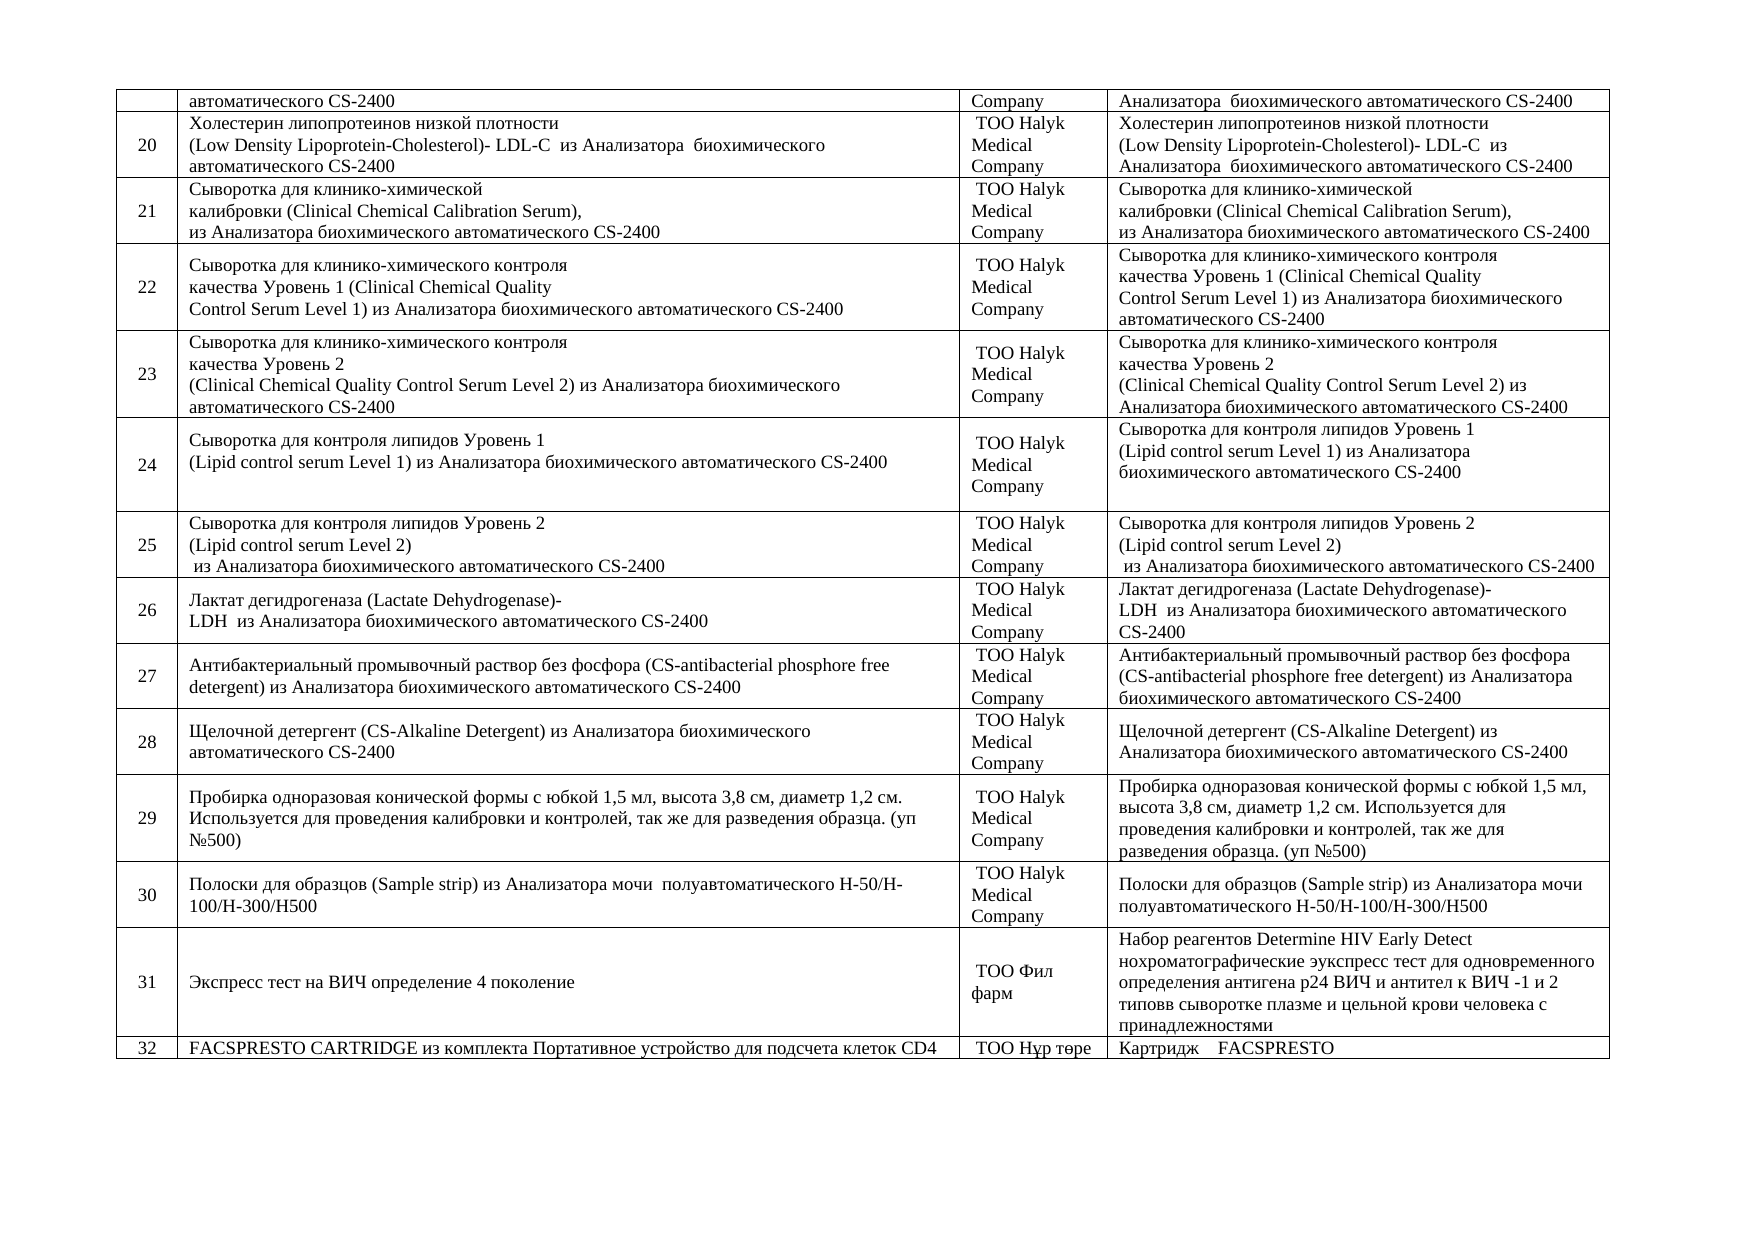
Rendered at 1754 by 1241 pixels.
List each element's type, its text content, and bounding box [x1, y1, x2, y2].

table_cell Сыворотка для контроля липидов Уровень 1 (Lipid control serum Level 1) из Анализатора биохимического автоматического CS-2400 [178, 418, 959, 511]
table_cell TOO Halyk Medical Company [960, 418, 1107, 511]
table_cell 30 [117, 862, 177, 927]
table_cell 20 [117, 112, 177, 177]
table_cell Лактат дегидрогеназа (Lactate Dehydrogenase)- LDH из Анализатора биохимического автоматического CS-2400 [178, 578, 959, 642]
table_cell ТОО Фил фарм [960, 928, 1107, 1036]
table_cell Лактат дегидрогеназа (Lactate Dehydrogenase)- LDH из Анализатора биохимического автоматического CS-2400 [1108, 578, 1609, 642]
table_cell TOO Halyk Medical Company [960, 862, 1107, 927]
table_cell 32 [117, 1037, 177, 1058]
table_cell 24 [117, 418, 177, 511]
table_cell Сыворотка для клинико-химического контроля качества Уровень 2 (Clinical Chemical Quality Control Serum Level 2) из Анализатора биохимического автоматического CS-2400 [1108, 331, 1609, 417]
table_cell Сыворотка для клинико-химической калибровки (Clinical Chemical Calibration Serum), из Анализатора биохимического автоматического CS-2400 [1108, 178, 1609, 243]
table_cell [1108, 90, 1609, 111]
table_cell Экспресс тест на ВИЧ определение 4 поколение [178, 928, 959, 1036]
table_cell Набор реагентов Determine HIV Early Detect нохроматографические эукспресс тест для одновременного определения антигена р24 ВИЧ и антител к ВИЧ -1 и 2 типовв сыворотке плазме и цельной крови человека с принадлежностями [1108, 928, 1609, 1036]
table_cell TOO Halyk Medical Company [960, 244, 1107, 330]
table_cell Холестерин липопротеинов низкой плотности (Low Density Lipoprotein-Cholesterol)- LDL-C из Анализатора биохимического автоматического CS-2400 [1108, 112, 1609, 177]
table_cell 26 [117, 578, 177, 642]
table_cell 27 [117, 644, 177, 708]
table_cell Сыворотка для клинико-химической калибровки (Clinical Chemical Calibration Serum), из Анализатора биохимического автоматического CS-2400 [178, 178, 959, 243]
table_cell Сыворотка для контроля липидов Уровень 2 (Lipid control serum Level 2) из Анализатора биохимического автоматического CS-2400 [1108, 512, 1609, 577]
table_cell Антибактериальный промывочный раствор без фосфора (CS-antibacterial phosphore free detergent) из Анализатора биохимического автоматического CS-2400 [1108, 644, 1609, 708]
table_cell Холестерин липопротеинов низкой плотности (Low Density Lipoprotein-Cholesterol)- LDL-C из Анализатора биохимического автоматического CS-2400 [178, 112, 959, 177]
table_cell 31 [117, 928, 177, 1036]
table_cell Щелочной детергент (CS-Alkaline Detergent) из Анализатора биохимического автоматического CS-2400 [1108, 709, 1609, 774]
table_cell TOO Halyk Medical Company [960, 331, 1107, 417]
table_cell TOO Halyk Medical Company [960, 578, 1107, 642]
table_cell 19 [117, 90, 177, 111]
table_cell ТОО Нұр төре [960, 1037, 1107, 1058]
table_cell Сыворотка для контроля липидов Уровень 1 (Lipid control serum Level 1) из Анализатора биохимического автоматического CS-2400 [1108, 418, 1609, 511]
table_cell Щелочной детергент (CS-Alkaline Detergent) из Анализатора биохимического автоматического CS-2400 [178, 709, 959, 774]
table_cell 29 [117, 775, 177, 861]
table_cell 21 [117, 178, 177, 243]
table_cell Сыворотка для клинико-химического контроля качества Уровень 1 (Clinical Chemical Quality Control Serum Level 1) из Анализатора биохимического автоматического CS-2400 [1108, 244, 1609, 330]
table_cell Полоски для образцов (Sample strip) из Анализатора мочи полуавтоматического Н-50/H-100/H-300/H500 [178, 862, 959, 927]
table_cell TOO Halyk Medical Company [960, 775, 1107, 861]
table_cell TOO Halyk Medical Company [960, 512, 1107, 577]
table_cell Полоски для образцов (Sample strip) из Анализатора мочи полуавтоматического Н-50/H-100/H-300/H500 [1108, 862, 1609, 927]
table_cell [178, 1037, 959, 1058]
table_cell 22 [117, 244, 177, 330]
table_cell Сыворотка для клинико-химического контроля качества Уровень 2 (Clinical Chemical Quality Control Serum Level 2) из Анализатора биохимического автоматического CS-2400 [178, 331, 959, 417]
table_cell TOO Halyk Medical Company [960, 178, 1107, 243]
table_cell 28 [117, 709, 177, 774]
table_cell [960, 90, 1107, 111]
table_cell Пробирка одноразовая конической формы с юбкой 1,5 мл, высота 3,8 см, диаметр 1,2 см. Используется для проведения калибровки и контролей, так же для разведения образца. (уп №500) [178, 775, 959, 861]
table_cell TOO Halyk Medical Company [960, 644, 1107, 708]
table_cell Пробирка одноразовая конической формы с юбкой 1,5 мл, высота 3,8 см, диаметр 1,2 см. Используется для проведения калибровки и контролей, так же для разведения образца. (уп №500) [1108, 775, 1609, 861]
table_cell TOO Halyk Medical Company [960, 709, 1107, 774]
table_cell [178, 90, 959, 111]
table_cell Картридж FACSPRESTO [1108, 1037, 1609, 1058]
table_cell Антибактериальный промывочный раствор без фосфора (CS-antibacterial phosphore free detergent) из Анализатора биохимического автоматического CS-2400 [178, 644, 959, 708]
table_cell TOO Halyk Medical Company [960, 112, 1107, 177]
table_cell 25 [117, 512, 177, 577]
table_cell Сыворотка для клинико-химического контроля качества Уровень 1 (Clinical Chemical Quality Control Serum Level 1) из Анализатора биохимического автоматического CS-2400 [178, 244, 959, 330]
table_cell 23 [117, 331, 177, 417]
table_cell Сыворотка для контроля липидов Уровень 2 (Lipid control serum Level 2) из Анализатора биохимического автоматического CS-2400 [178, 512, 959, 577]
